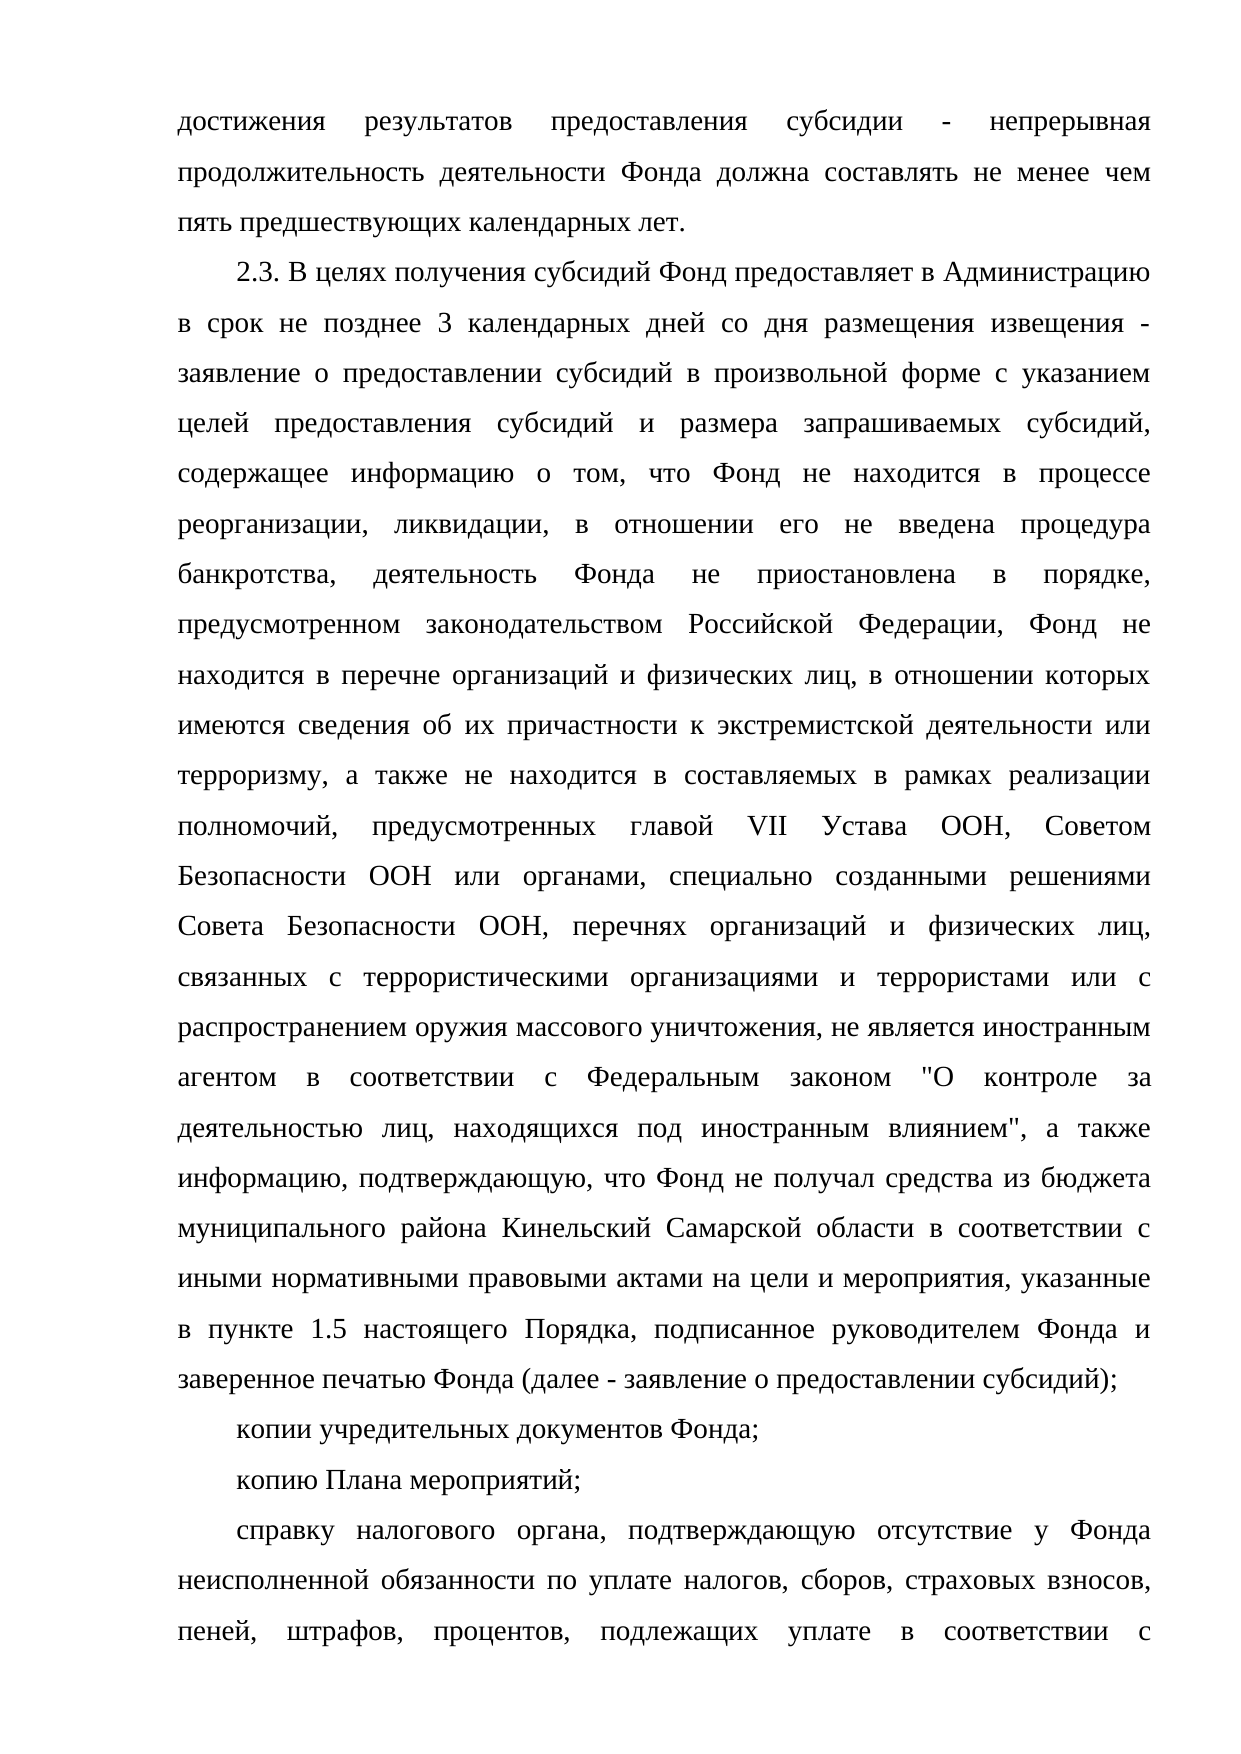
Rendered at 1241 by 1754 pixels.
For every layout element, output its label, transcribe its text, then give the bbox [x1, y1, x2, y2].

text копии учредительных документов Фонда; [177, 1412, 1152, 1445]
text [177, 1512, 1152, 1646]
text 2.3. В целях получения субсидий Фонд предоставляет в Администрацию в срок не позднее 3 календарных дней со дня размещения извещения - заявление о предоставлении субсидий в произвольной форме с указанием целей предоставления субсидий и размера запрашиваемых субсидий, содержащее информацию о том, что Фонд не находится в процессе реорганизации, ликвидации, в отношении его не введена процедура банкротства, деятельность Фонда не приостановлена в порядке, предусмотренном законодательством Российской Федерации, Фонд не находится в перечне организаций и физических лиц, в отношении которых имеются сведения об их причастности к экстремистской деятельности или терроризму, а также не находится в составляемых в рамках реализации полномочий, предусмотренных главой VII Устава ООН, Советом Безопасности ООН или органами, специально созданными решениями Совета Безопасности ООН, перечнях организаций и физических лиц, связанных с террористическими организациями и террористами или с распространением оружия массового уничтожения, не является иностранным агентом в соответствии с Федеральным законом "О контроле за деятельностью лиц, находящихся под иностранным влиянием", а также информацию, подтверждающую, что Фонд не получал средства из бюджета муниципального района Кинельский Самарской области в соответствии с иными нормативными правовыми актами на цели и мероприятия, указанные в пункте 1.5 настоящего Порядка, подписанное руководителем Фонда и заверенное печатью Фонда (далее - заявление о предоставлении субсидий); [177, 254, 1152, 1395]
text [177, 103, 1152, 238]
text копию Плана мероприятий; [177, 1462, 1152, 1495]
